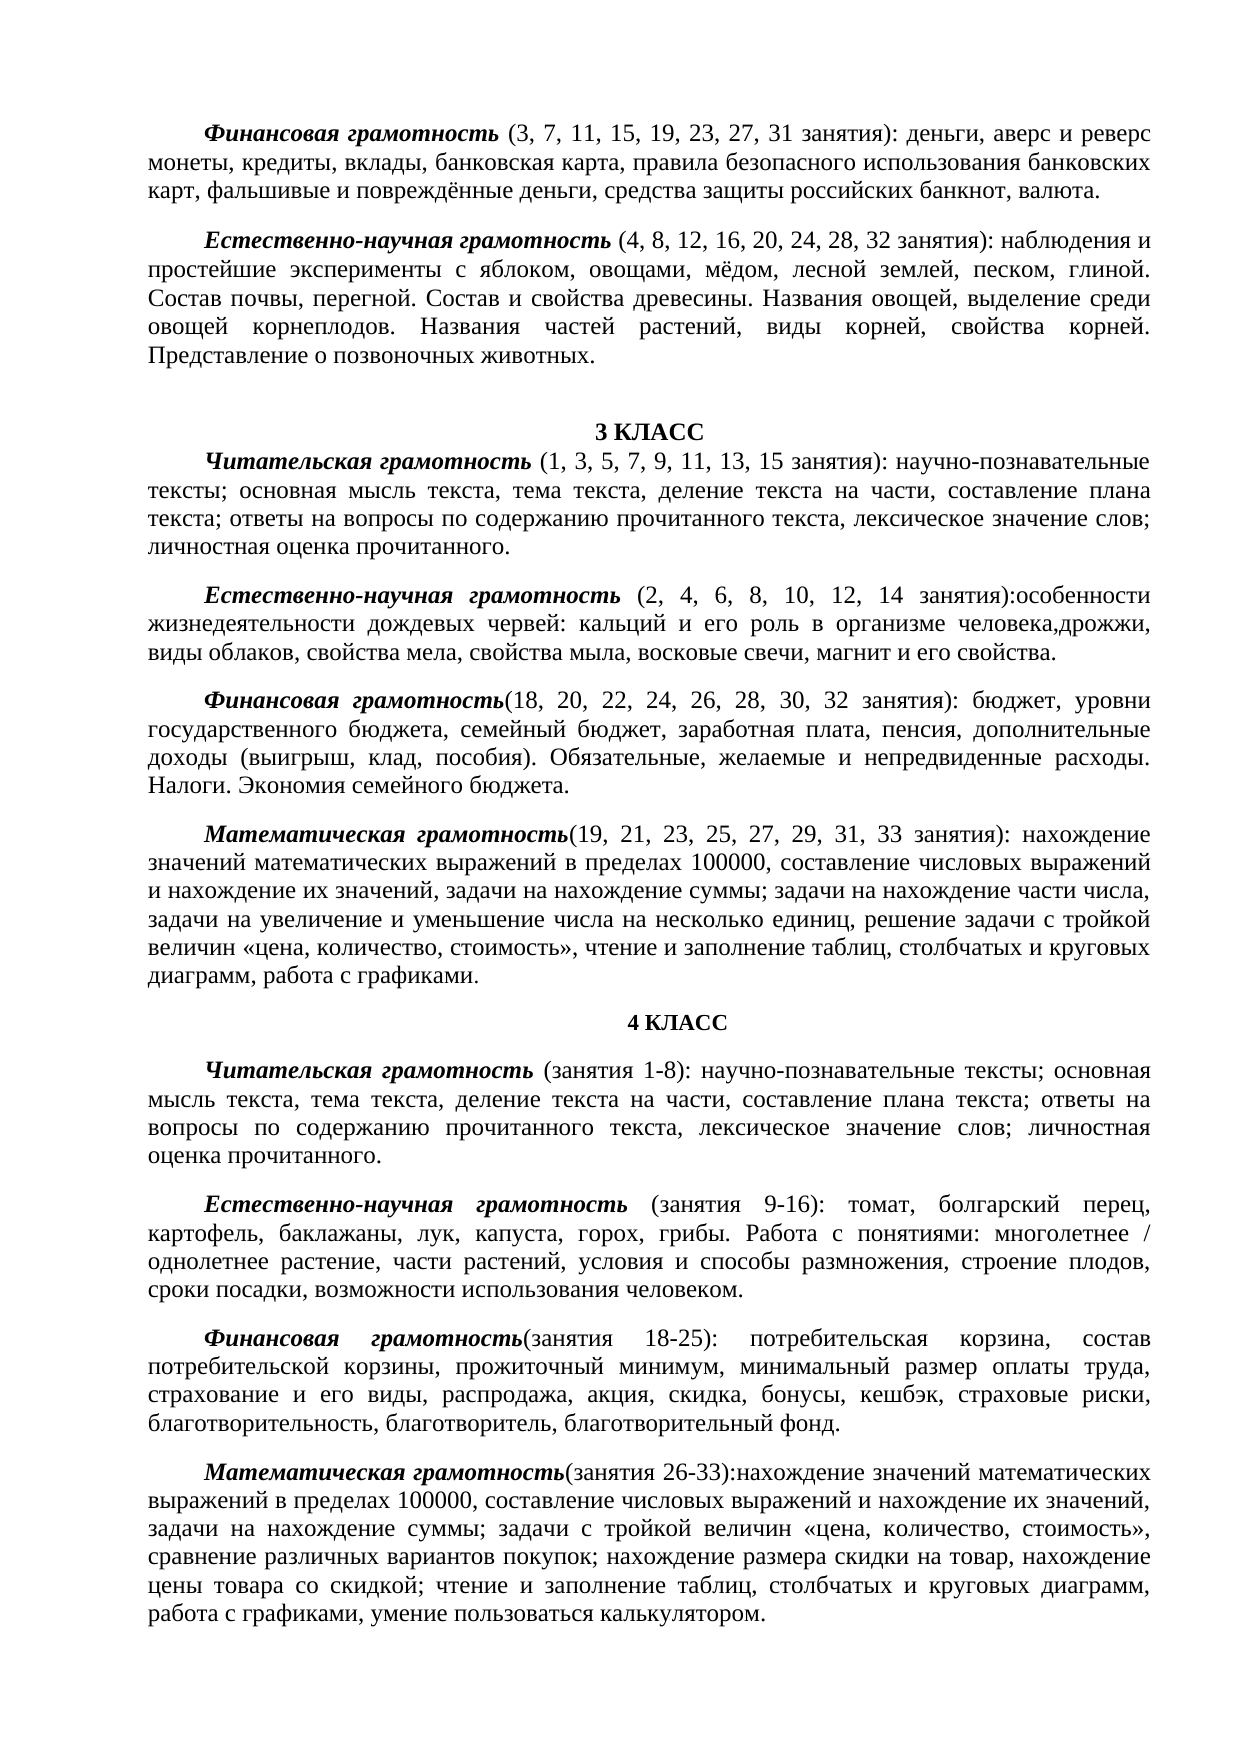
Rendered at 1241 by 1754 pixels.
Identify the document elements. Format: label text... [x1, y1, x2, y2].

text Математическая грамотность(19, 21, 23, 25, 27, 29, 31, 33 занятия): нахождение значений математических выражений в пределах 100000, составление числовых выражений и нахождение их значений, задачи на нахождение суммы; задачи на нахождение части числа, задачи на увеличение и уменьшение числа на несколько единиц, решение задачи с тройкой величин «цена, количество, стоимость», чтение и заполнение таблиц, столбчатых и круговых диаграмм, работа с графиками. [148, 820, 1152, 989]
text 3 КЛАСС [148, 417, 1152, 446]
text 4 КЛАСС [148, 1010, 1152, 1036]
text Читательская грамотность (занятия 1-8): научно-познавательные тексты; основная мысль текста, тема текста, деление текста на части, составление плана текста; ответы на вопросы по содержанию прочитанного текста, лексическое значение слов; личностная оценка прочитанного. [148, 1056, 1152, 1169]
text Естественно-научная грамотность (занятия 9-16): томат, болгарский перец, картофель, баклажаны, лук, капуста, горох, грибы. Работа с понятиями: многолетнее / однолетнее растение, части растений, условия и способы размножения, строение плодов, сроки посадки, возможности использования человеком. [148, 1190, 1152, 1303]
text Финансовая грамотность (3, 7, 11, 15, 19, 23, 27, 31 занятия): деньги, аверс и реверс монеты, кредиты, вклады, банковская карта, правила безопасного использования банковских карт, фальшивые и повреждённые деньги, средства защиты российских банкнот, валюта. [148, 118, 1152, 204]
text Математическая грамотность(занятия 26-33):нахождение значений математических выражений в пределах 100000, составление числовых выражений и нахождение их значений, задачи на нахождение суммы; задачи с тройкой величин «цена, количество, стоимость», сравнение различных вариантов покупок; нахождение размера скидки на товар, нахождение цены товара со скидкой; чтение и заполнение таблиц, столбчатых и круговых диаграмм, работа с графиками, умение пользоваться калькулятором. [148, 1457, 1152, 1627]
text Финансовая грамотность(занятия 18-25): потребительская корзина, состав потребительской корзины, прожиточный минимум, минимальный размер оплаты труда, страхование и его виды, распродажа, акция, скидка, бонусы, кешбэк, страховые риски, благотворительность, благотворитель, благотворительный фонд. [148, 1324, 1152, 1437]
text Естественно-научная грамотность (4, 8, 12, 16, 20, 24, 28, 32 занятия): наблюдения и простейшие эксперименты с яблоком, овощами, мёдом, лесной землей, песком, глиной. Состав почвы, перегной. Состав и свойства древесины. Названия овощей, выделение среди овощей корнеплодов. Названия частей растений, виды корней, свойства корней. Представление о позвоночных животных. [148, 225, 1152, 369]
text Естественно-научная грамотность (2, 4, 6, 8, 10, 12, 14 занятия):особенности жизнедеятельности дождевых червей: кальций и его роль в организме человека,дрожжи, виды облаков, свойства мела, свойства мыла, восковые свечи, магнит и его свойства. [148, 581, 1152, 665]
text Читательская грамотность (1, 3, 5, 7, 9, 11, 13, 15 занятия): научно-познавательные тексты; основная мысль текста, тема текста, деление текста на части, составление плана текста; ответы на вопросы по содержанию прочитанного текста, лексическое значение слов; личностная оценка прочитанного. [148, 447, 1152, 560]
text Финансовая грамотность(18, 20, 22, 24, 26, 28, 30, 32 занятия): бюджет, уровни государственного бюджета, семейный бюджет, заработная плата, пенсия, дополнительные доходы (выигрыш, клад, пособия). Обязательные, желаемые и непредвиденные расходы. Налоги. Экономия семейного бюджета. [148, 686, 1152, 799]
